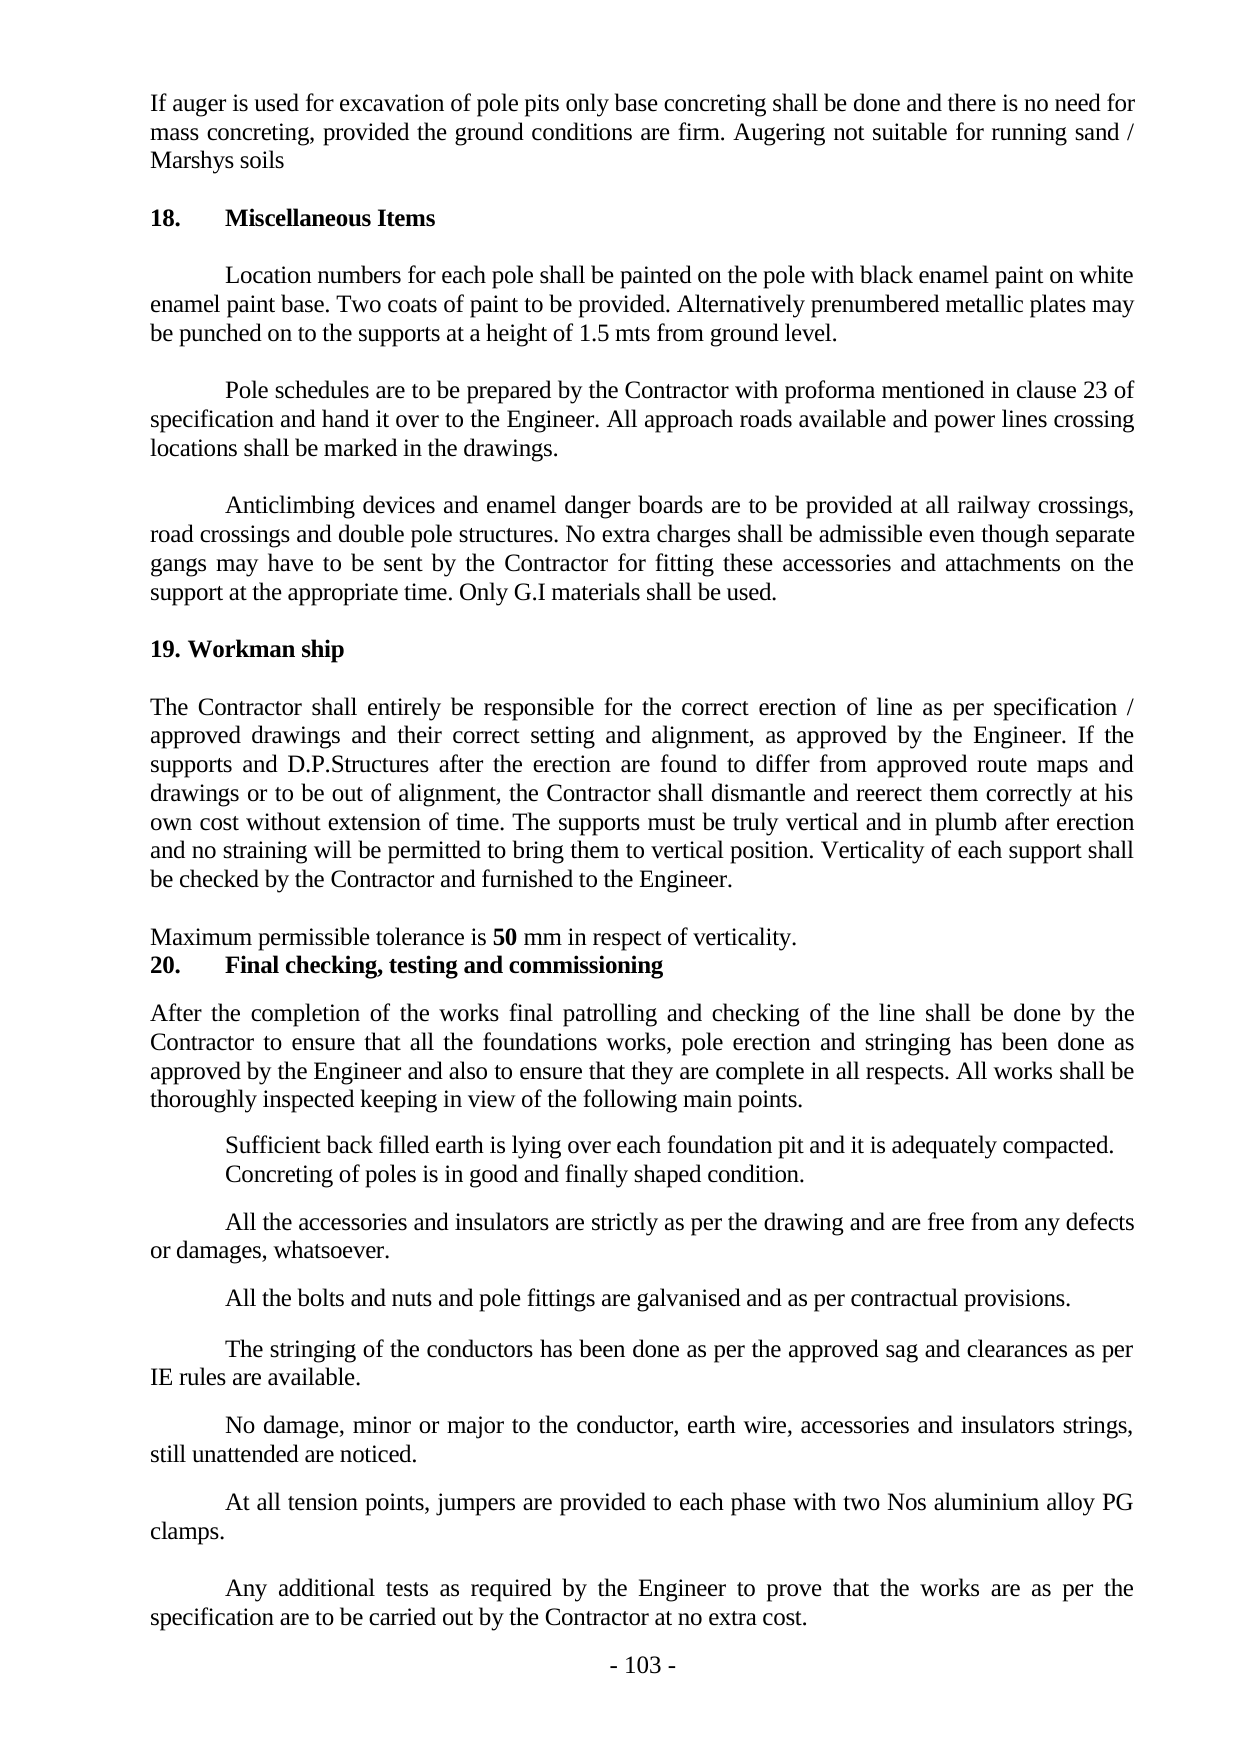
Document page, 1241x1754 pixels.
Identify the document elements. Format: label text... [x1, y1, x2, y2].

text After the completion of the works final patrolling and checking of the line shall be done by the Contractor to ensure that all the foundations works, pole erection and stringing has been done as approved by the Engineer and also to ensure that they are complete in all respects. All works shall be thoroughly inspected keeping in view of the following main points. [150, 998, 1135, 1113]
list Workman ship [150, 634, 1135, 663]
text The stringing of the conductors has been done as per the approved sag and clearances as per IE rules are available. [150, 1334, 1135, 1391]
text Location numbers for each pole shall be painted on the pole with black enamel paint on white enamel paint base. Two coats of paint to be provided. Alternatively prenumbered metallic plates may be punched on to the supports at a height of 1.5 mts from ground level. [150, 260, 1135, 347]
text Pole schedules are to be prepared by the Contractor with proforma mentioned in clause 23 of specification and hand it over to the Engineer. All approach roads available and power lines crossing locations shall be marked in the drawings. [150, 375, 1135, 462]
text Anticlimbing devices and enamel danger boards are to be provided at all railway crossings, road crossings and double pole structures. No extra charges shall be admissible even though separate gangs may have to be sent by the Contractor for fitting these accessories and attachments on the support at the appropriate time. Only G.I materials shall be used. [150, 490, 1135, 605]
text All the bolts and nuts and pole fittings are galvanised and as per contractual provisions. [150, 1283, 1135, 1312]
text Concreting of poles is in good and finally shaped condition. [150, 1159, 1135, 1188]
text The Contractor shall entirely be responsible for the correct erection of line as per specification / approved drawings and their correct setting and alignment, as approved by the Engineer. If the supports and D.P.Structures after the erection are found to differ from approved route maps and drawings or to be out of alignment, the Contractor shall dismantle and reerect them correctly at his own cost without extension of time. The supports must be truly vertical and in plumb after erection and no straining will be permitted to bring them to vertical position. Verticality of each support shall be checked by the Contractor and furnished to the Engineer. [150, 692, 1135, 893]
text 18. Miscellaneous Items [150, 203, 1135, 232]
text Maximum permissible tolerance is 50 mm in respect of verticality. [150, 922, 1135, 950]
text No damage, minor or major to the conductor, earth wire, accessories and insulators strings, still unattended are noticed. [150, 1410, 1135, 1468]
text At all tension points, jumpers are provided to each phase with two Nos aluminium alloy PG clamps. [150, 1487, 1135, 1544]
list If auger is used for excavation of pole pits only base concreting shall be done and there is no need for mass concreting, provided the ground conditions are firm. Augering not suitable for running sand / Marshys soils [75, 88, 1135, 174]
text 20. Final checking, testing and commissioning [150, 950, 1135, 979]
text Any additional tests as required by the Engineer to prove that the works are as per the specification are to be carried out by the Contractor at no extra cost. [150, 1573, 1135, 1631]
text All the accessories and insulators are strictly as per the drawing and are free from any defects or damages, whatsoever. [150, 1207, 1135, 1264]
text Sufficient back filled earth is lying over each foundation pit and it is adequately compacted. [150, 1130, 1135, 1159]
